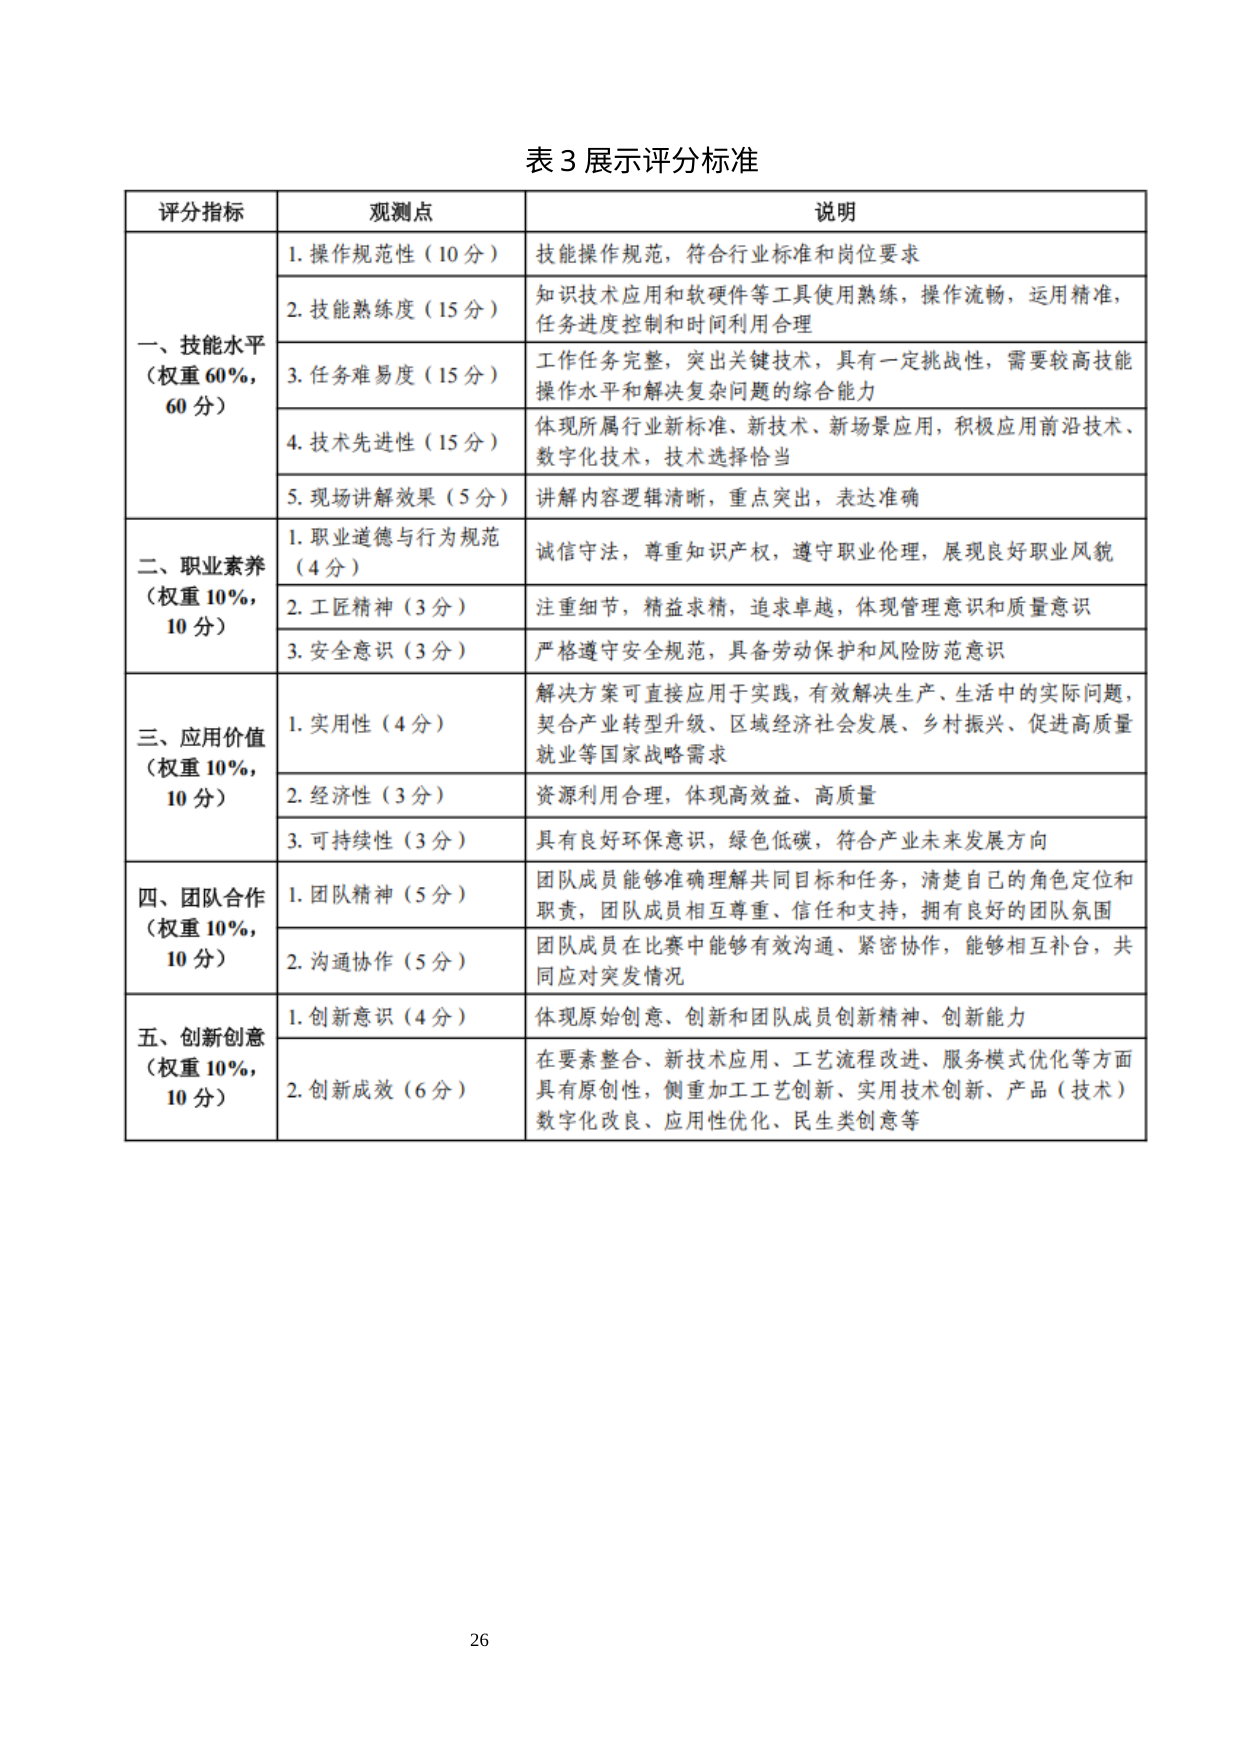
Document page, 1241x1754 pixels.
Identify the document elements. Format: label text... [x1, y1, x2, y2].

picture [115, 177, 1158, 1156]
text 表3 展示评分标准 [177, 126, 1063, 177]
